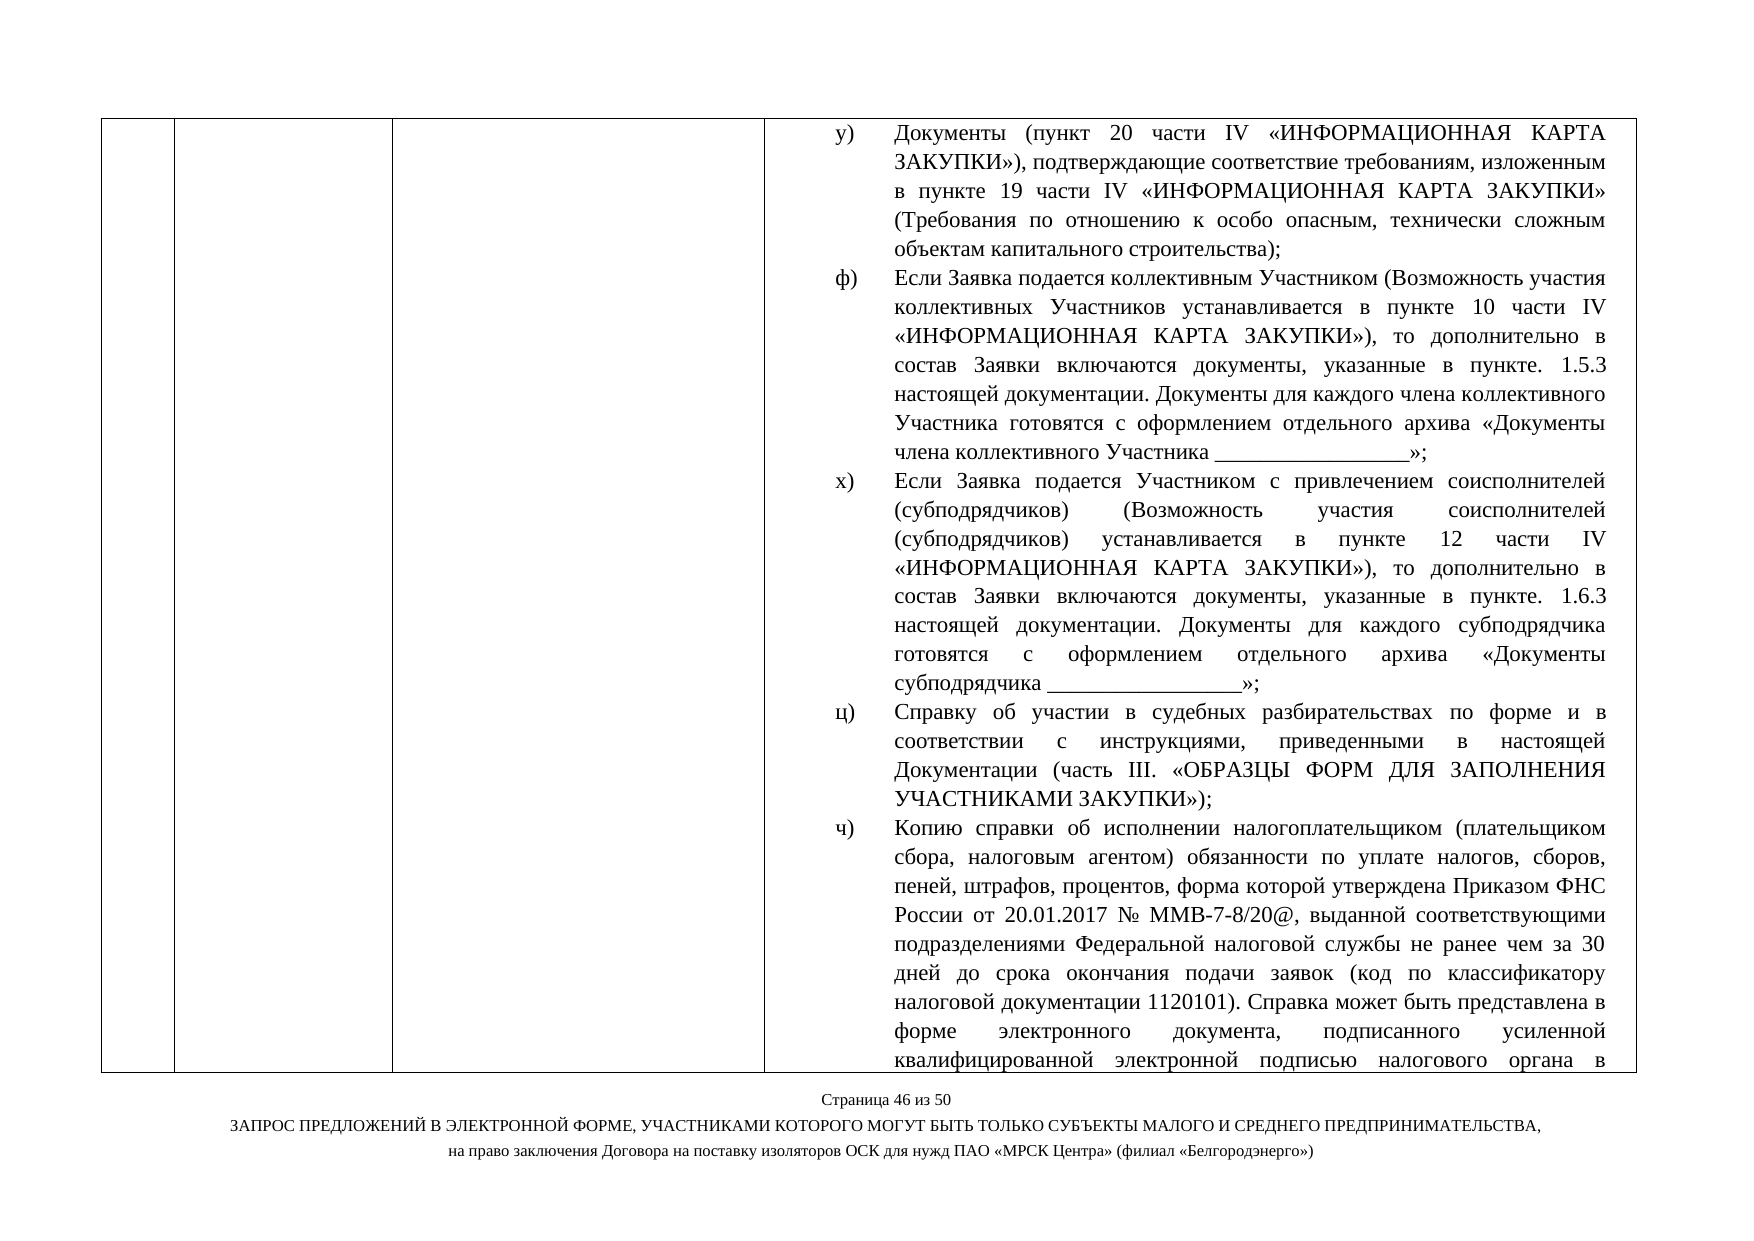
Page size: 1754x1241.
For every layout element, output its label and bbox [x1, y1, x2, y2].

table_cell [393, 119, 764, 1072]
table_cell [102, 119, 174, 1072]
table_cell [175, 119, 392, 1072]
table_cell [765, 119, 1636, 1072]
